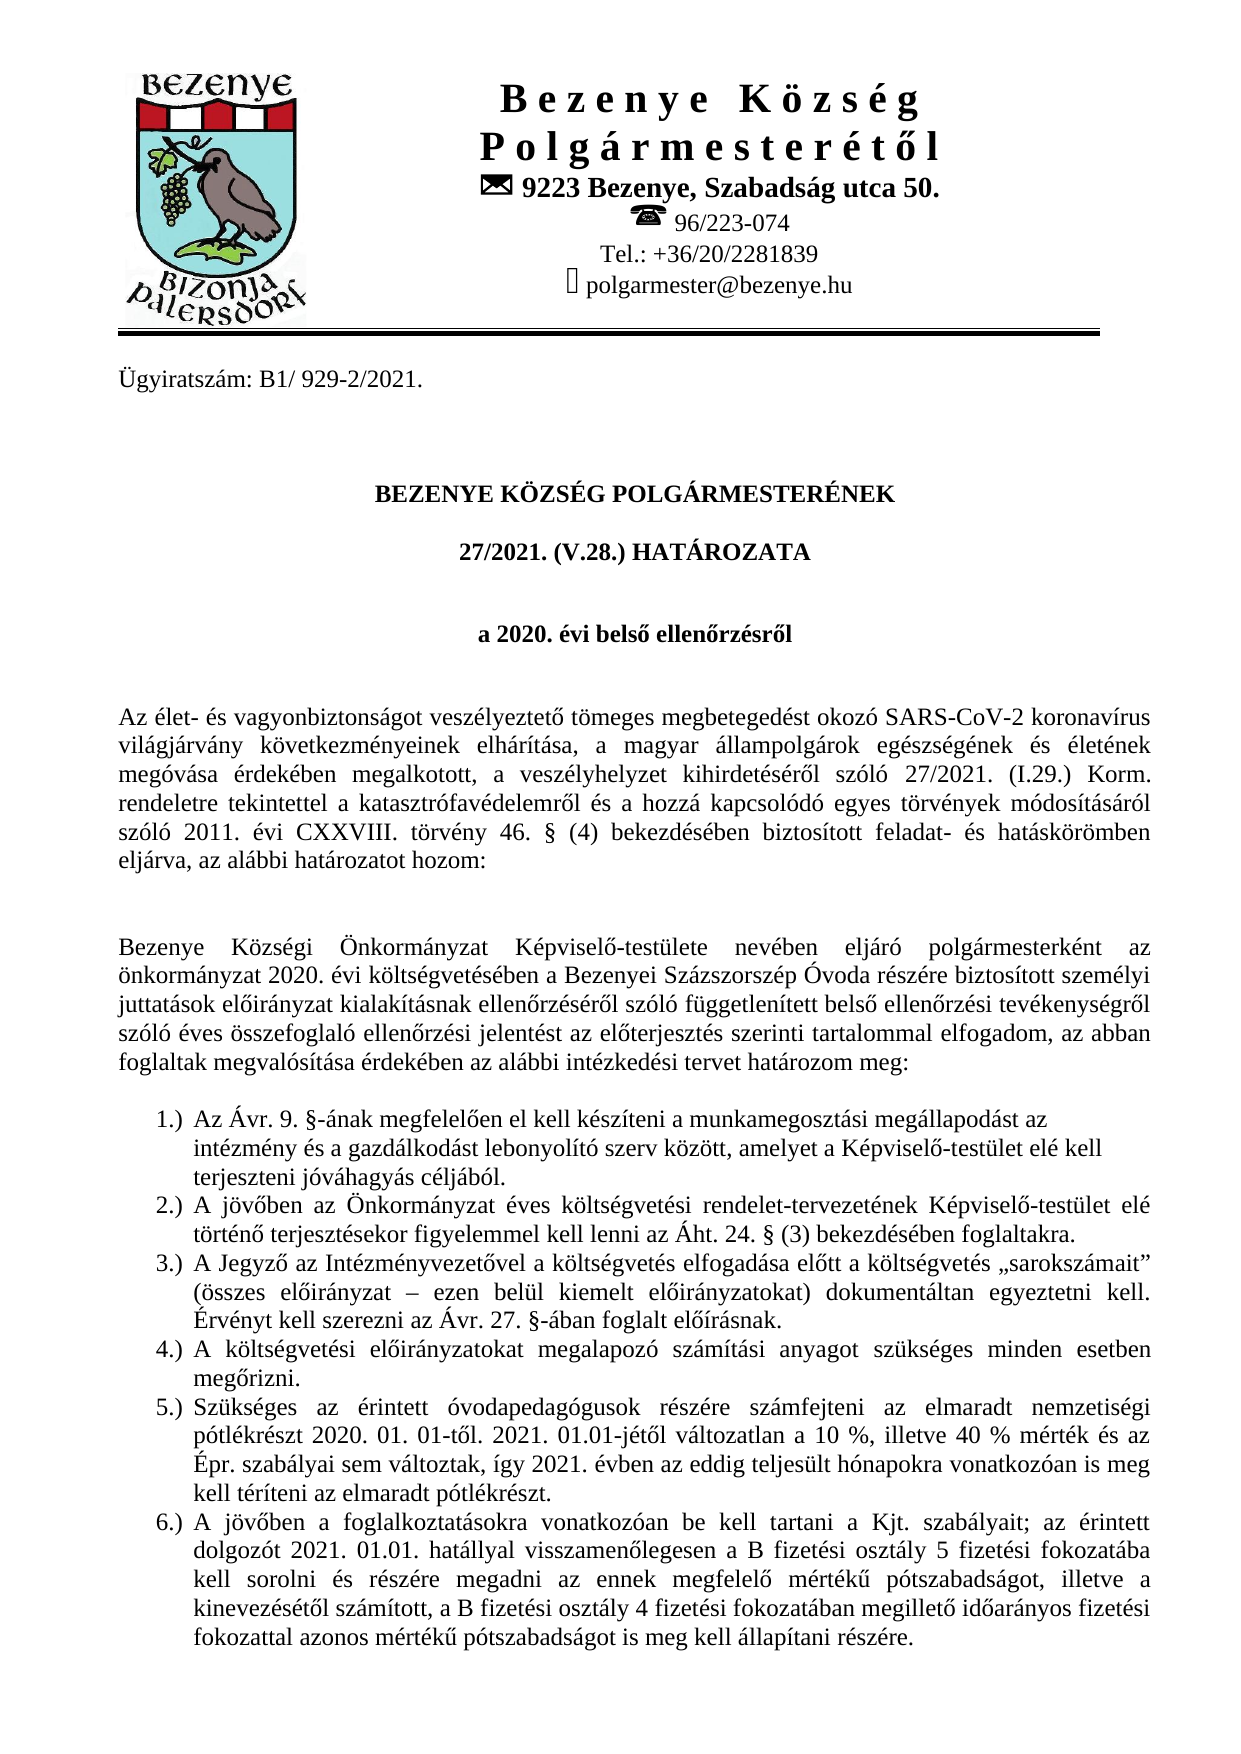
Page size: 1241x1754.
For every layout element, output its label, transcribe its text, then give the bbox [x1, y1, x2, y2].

list A jövőben az Önkormányzat éves költségvetési rendelet-tervezetének Képviselő-testület elé történő terjesztésekor figyelemmel kell lenni az Áht. 24. § (3) bekezdésében foglaltakra. [156, 1190, 1152, 1248]
list A Jegyző az Intézményvezetővel a költségvetés elfogadása előtt a költségvetés „sarokszámait” (összes előirányzat – ezen belül kiemelt előirányzatokat) dokumentáltan egyeztetni kell. Érvényt kell szerezni az Ávr. 27. §-ában foglalt előírásnak. [156, 1248, 1152, 1334]
text 27/2021. (V.28.) HATÁROZATA [118, 537, 1152, 565]
text Ügyiratszám: B1/ 929-2/2021. [118, 364, 1152, 393]
list A jövőben a foglalkoztatásokra vonatkozóan be kell tartani a Kjt. szabályait; az érintett dolgozót 2021. 01.01. hatállyal visszamenőlegesen a B fizetési osztály 5 fizetési fokozatába kell sorolni és részére megadni az ennek megfelelő mértékű pótszabadságot, illetve a kinevezésétől számított, a B fizetési osztály 4 fizetési fokozatában megillető időarányos fizetési fokozattal azonos mértékű pótszabadságot is meg kell állapítani részére. [156, 1507, 1152, 1650]
list A költségvetési előirányzatokat megalapozó számítási anyagot szükséges minden esetben megőrizni. [156, 1334, 1152, 1392]
list Az Ávr. 9. §-ának megfelelően el kell készíteni a munkamegosztási megállapodást az intézmény és a gazdálkodást lebonyolító szerv között, amelyet a Képviselő-testület elé kell terjeszteni jóváhagyás céljából. [156, 1104, 1152, 1190]
text Az élet- és vagyonbiztonságot veszélyeztető tömeges megbetegedést okozó SARS-CoV-2 koronavírus világjárvány következményeinek elhárítása, a magyar állampolgárok egészségének és életének megóvása érdekében megalkotott, a veszélyhelyzet kihirdetéséről szóló 27/2021. (I.29.) Korm. rendeletre tekintettel a katasztrófavédelemről és a hozzá kapcsolódó egyes törvények módosításáról szóló 2011. évi CXXVIII. törvény 46. § (4) bekezdésében biztosított feladat- és hatáskörömben eljárva, az alábbi határozatot hozom: [118, 702, 1152, 874]
text a 2020. évi belső ellenőrzésről [118, 619, 1152, 648]
list Szükséges az érintett óvodapedagógusok részére számfejteni az elmaradt nemzetiségi pótlékrészt 2020. 01. 01-től. 2021. 01.01-jétől változatlan a 10 %, illetve 40 % mérték és az Épr. szabályai sem változtak, így 2021. évben az eddig teljesült hónapokra vonatkozóan is meg kell téríteni az elmaradt pótlékrészt. [156, 1392, 1152, 1507]
text BEZENYE KÖZSÉG POLGÁRMESTERÉNEK [118, 479, 1152, 508]
text Bezenye Községi Önkormányzat Képviselő-testülete nevében eljáró polgármesterként az önkormányzat 2020. évi költségvetésében a Bezenyei Százszorszép Óvoda részére biztosított személyi juttatások előirányzat kialakításnak ellenőrzéséről szóló függetlenített belső ellenőrzési tevékenységről szóló éves összefoglaló ellenőrzési jelentést az előterjesztés szerinti tartalommal elfogadom, az abban foglaltak megvalósítása érdekében az alábbi intézkedési tervet határozom meg: [118, 932, 1152, 1075]
picture [125, 73, 307, 328]
